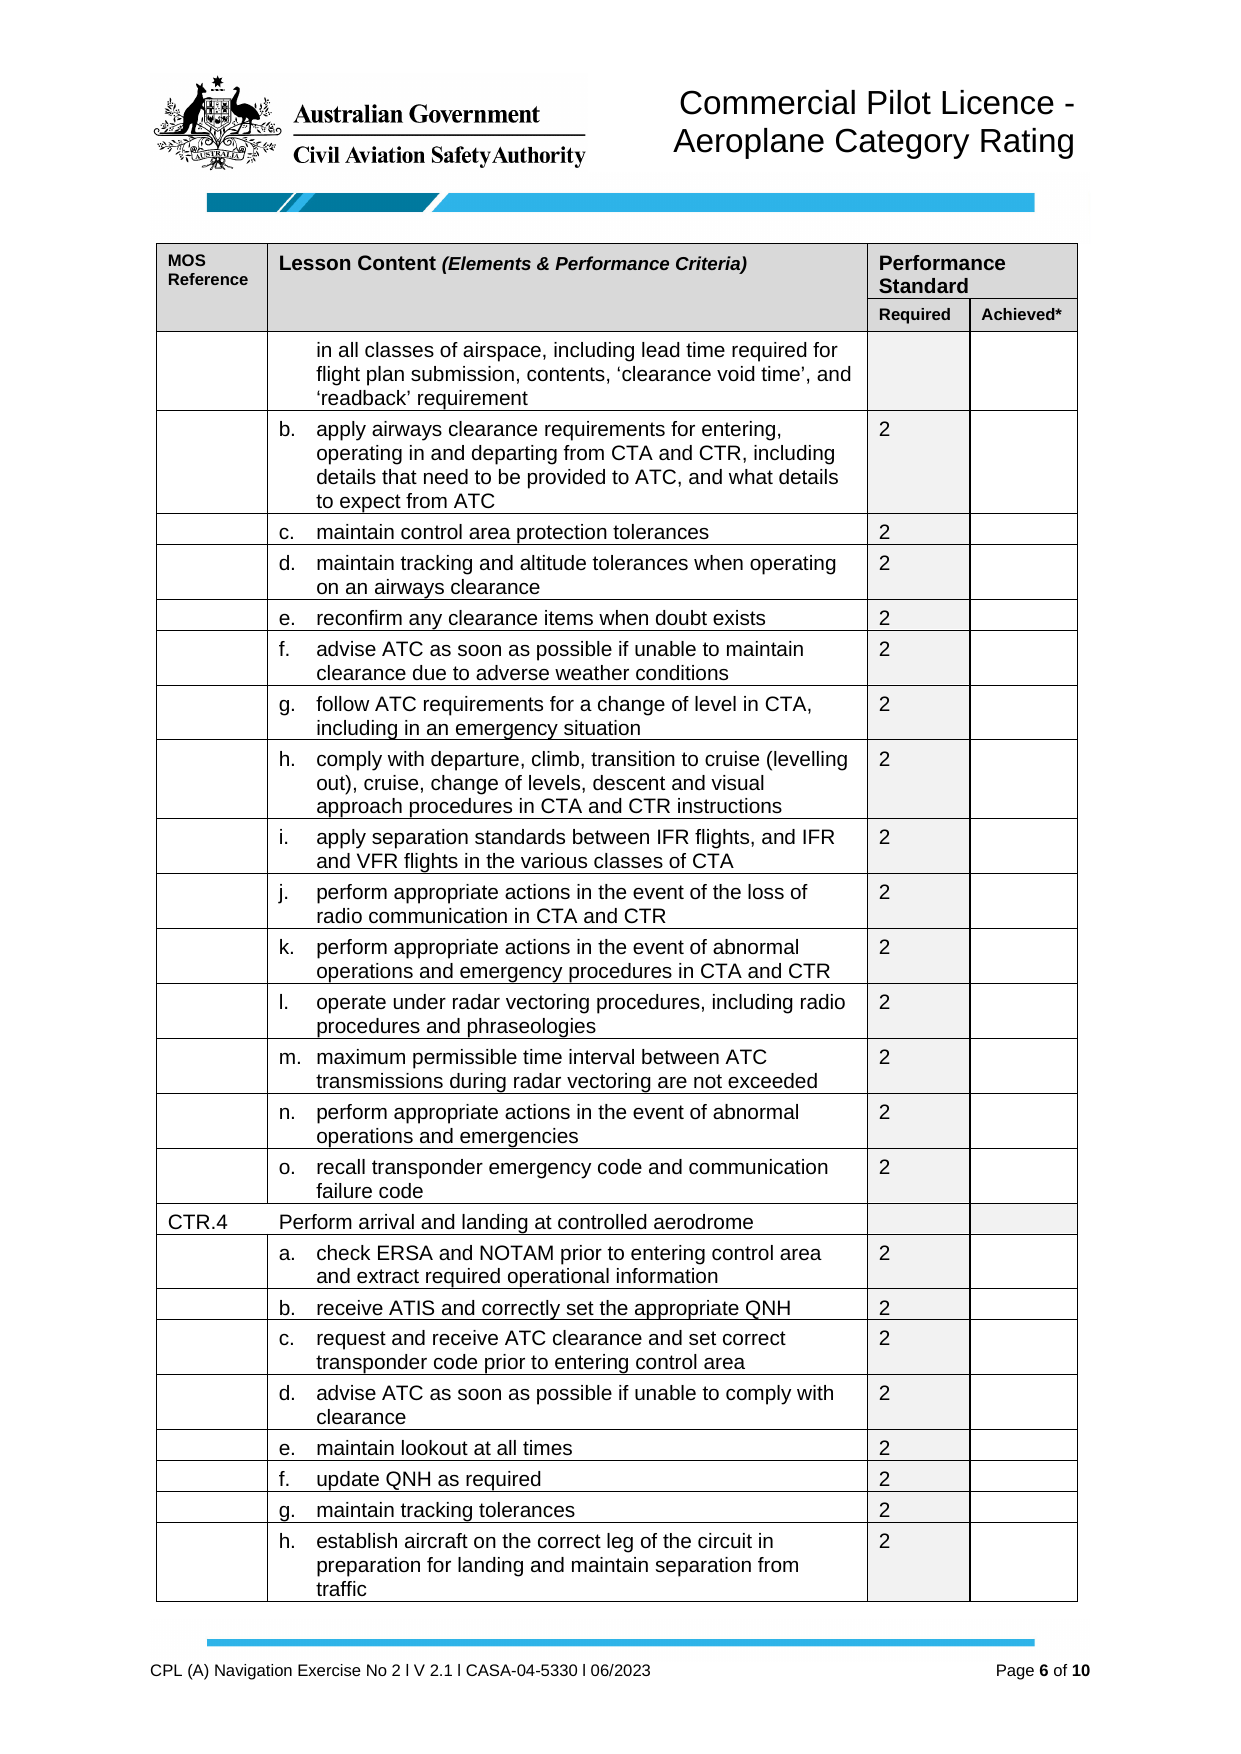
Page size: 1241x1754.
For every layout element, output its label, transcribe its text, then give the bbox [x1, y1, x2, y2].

table_cell Perform arrival and landing at controlled aerodrome [267, 1204, 867, 1233]
table_cell [971, 819, 1077, 873]
table_cell 2 [868, 545, 969, 599]
table_cell maintain lookout at all times [268, 1430, 867, 1460]
table_cell 2 [868, 631, 969, 684]
table_cell [971, 1039, 1077, 1093]
table_cell [971, 631, 1077, 684]
table_cell follow ATC requirements for a change of level in CTA, including in an emergency situation [268, 686, 867, 739]
table_cell [157, 514, 267, 544]
table_header Performance Standard [868, 244, 1077, 298]
table_cell 2 [868, 411, 969, 513]
table_cell [971, 600, 1077, 629]
table_cell update QNH as required [268, 1461, 867, 1491]
table_cell [157, 332, 267, 410]
table_cell [157, 1523, 267, 1601]
table_cell [157, 1461, 267, 1491]
table_cell perform appropriate actions in the event of abnormal operations and emergencies [268, 1094, 867, 1148]
table_cell Achieved* [971, 299, 1077, 331]
table_cell [971, 686, 1077, 739]
table_cell [157, 874, 267, 928]
table_cell [971, 1320, 1077, 1374]
table_cell [157, 819, 267, 873]
table_cell [157, 1039, 267, 1093]
table_cell [157, 1235, 267, 1288]
table_cell 2 [868, 1039, 969, 1093]
table_cell [157, 740, 267, 818]
table_cell operate under radar vectoring procedures, including radio procedures and phraseologies [268, 984, 867, 1038]
table_cell [971, 1430, 1077, 1460]
table_header MOS Reference [157, 244, 267, 331]
table_cell maximum permissible time interval between ATC transmissions during radar vectoring are not exceeded [268, 1039, 867, 1093]
table_cell [971, 1094, 1077, 1148]
table_cell Required [868, 299, 969, 331]
table_cell [971, 1461, 1077, 1491]
table_cell request and receive ATC clearance and set correct transponder code prior to entering control area [268, 1320, 867, 1374]
table_cell [157, 631, 267, 684]
table_cell 2 [868, 740, 969, 818]
table_cell [157, 545, 267, 599]
table_cell [868, 1204, 969, 1233]
table_cell 2 [868, 332, 969, 410]
table_cell 2 [868, 874, 969, 928]
table_cell [157, 1149, 267, 1202]
table_cell [971, 874, 1077, 928]
table_cell maintain control area protection tolerances [268, 514, 867, 544]
table_cell [971, 1289, 1077, 1319]
table_cell establish aircraft on the correct leg of the circuit in preparation for landing and maintain separation from traffic [268, 1523, 867, 1601]
table_cell 2 [868, 1430, 969, 1460]
table_cell recall transponder emergency code and communication failure code [268, 1149, 867, 1202]
picture [150, 1619, 1091, 1662]
table_cell receive ATIS and correctly set the appropriate QNH [268, 1289, 867, 1319]
table_cell 2 [868, 929, 969, 983]
table_cell [971, 514, 1077, 544]
table_cell maintain tracking tolerances [268, 1492, 867, 1522]
table_cell [971, 1375, 1077, 1429]
table_cell 2 [868, 1094, 969, 1148]
table_cell 2 [868, 1375, 969, 1429]
table_cell 2 [868, 1320, 969, 1374]
table_cell apply airways clearance requirements for entering, operating in and departing from CTA and CTR, including details that need to be provided to ATC, and what details to expect from ATC [268, 411, 867, 513]
table_cell [971, 332, 1077, 410]
table_cell [157, 600, 267, 629]
table_cell 2 [868, 1289, 969, 1319]
table_cell 2 [868, 1523, 969, 1601]
table_cell [971, 1235, 1077, 1288]
table_cell reconfirm any clearance items when doubt exists [268, 600, 867, 629]
picture [150, 73, 1091, 244]
table_cell [971, 929, 1077, 983]
table_cell 2 [868, 1149, 969, 1202]
table_cell [157, 1492, 267, 1522]
table_cell CTR.4 [157, 1204, 267, 1233]
table_cell maintain tracking and altitude tolerances when operating on an airways clearance [268, 545, 867, 599]
table_cell [971, 411, 1077, 513]
table_cell 2 [868, 514, 969, 544]
table_cell [157, 984, 267, 1038]
table_cell [157, 1375, 267, 1429]
table_cell [971, 545, 1077, 599]
table_cell 2 [868, 819, 969, 873]
table_cell advise ATC as soon as possible if unable to maintain clearance due to adverse weather conditions [268, 631, 867, 684]
table_cell [157, 1094, 267, 1148]
table_cell comply with departure, climb, transition to cruise (levelling out), cruise, change of levels, descent and visual approach procedures in CTA and CTR instructions [268, 740, 867, 818]
table_cell advise ATC as soon as possible if unable to comply with clearance [268, 1375, 867, 1429]
table_cell [157, 1289, 267, 1319]
table_cell [971, 1492, 1077, 1522]
table_cell [157, 686, 267, 739]
table_cell [971, 1523, 1077, 1601]
table_cell perform appropriate actions in the event of the loss of radio communication in CTA and CTR [268, 874, 867, 928]
table_cell perform appropriate actions in the event of abnormal operations and emergency procedures in CTA and CTR [268, 929, 867, 983]
table_cell apply separation standards between IFR flights, and IFR and VFR flights in the various classes of CTA [268, 819, 867, 873]
table_cell 2 [868, 600, 969, 629]
table_cell [157, 1430, 267, 1460]
table_cell 2 [868, 984, 969, 1038]
table_cell 2 [868, 1235, 969, 1288]
table_cell 2 [868, 686, 969, 739]
table_cell 2 [868, 1492, 969, 1522]
table_cell check ERSA and NOTAM prior to entering control area and extract required operational information [268, 1235, 867, 1288]
table_cell [971, 984, 1077, 1038]
table_cell [971, 1204, 1077, 1233]
table_cell [971, 740, 1077, 818]
table_header Lesson Content (Elements & Performance Criteria) [268, 244, 867, 331]
table_cell [157, 1320, 267, 1374]
table_cell [157, 929, 267, 983]
table_cell [157, 411, 267, 513]
table_cell 2 [868, 1461, 969, 1491]
table_cell [971, 1149, 1077, 1202]
